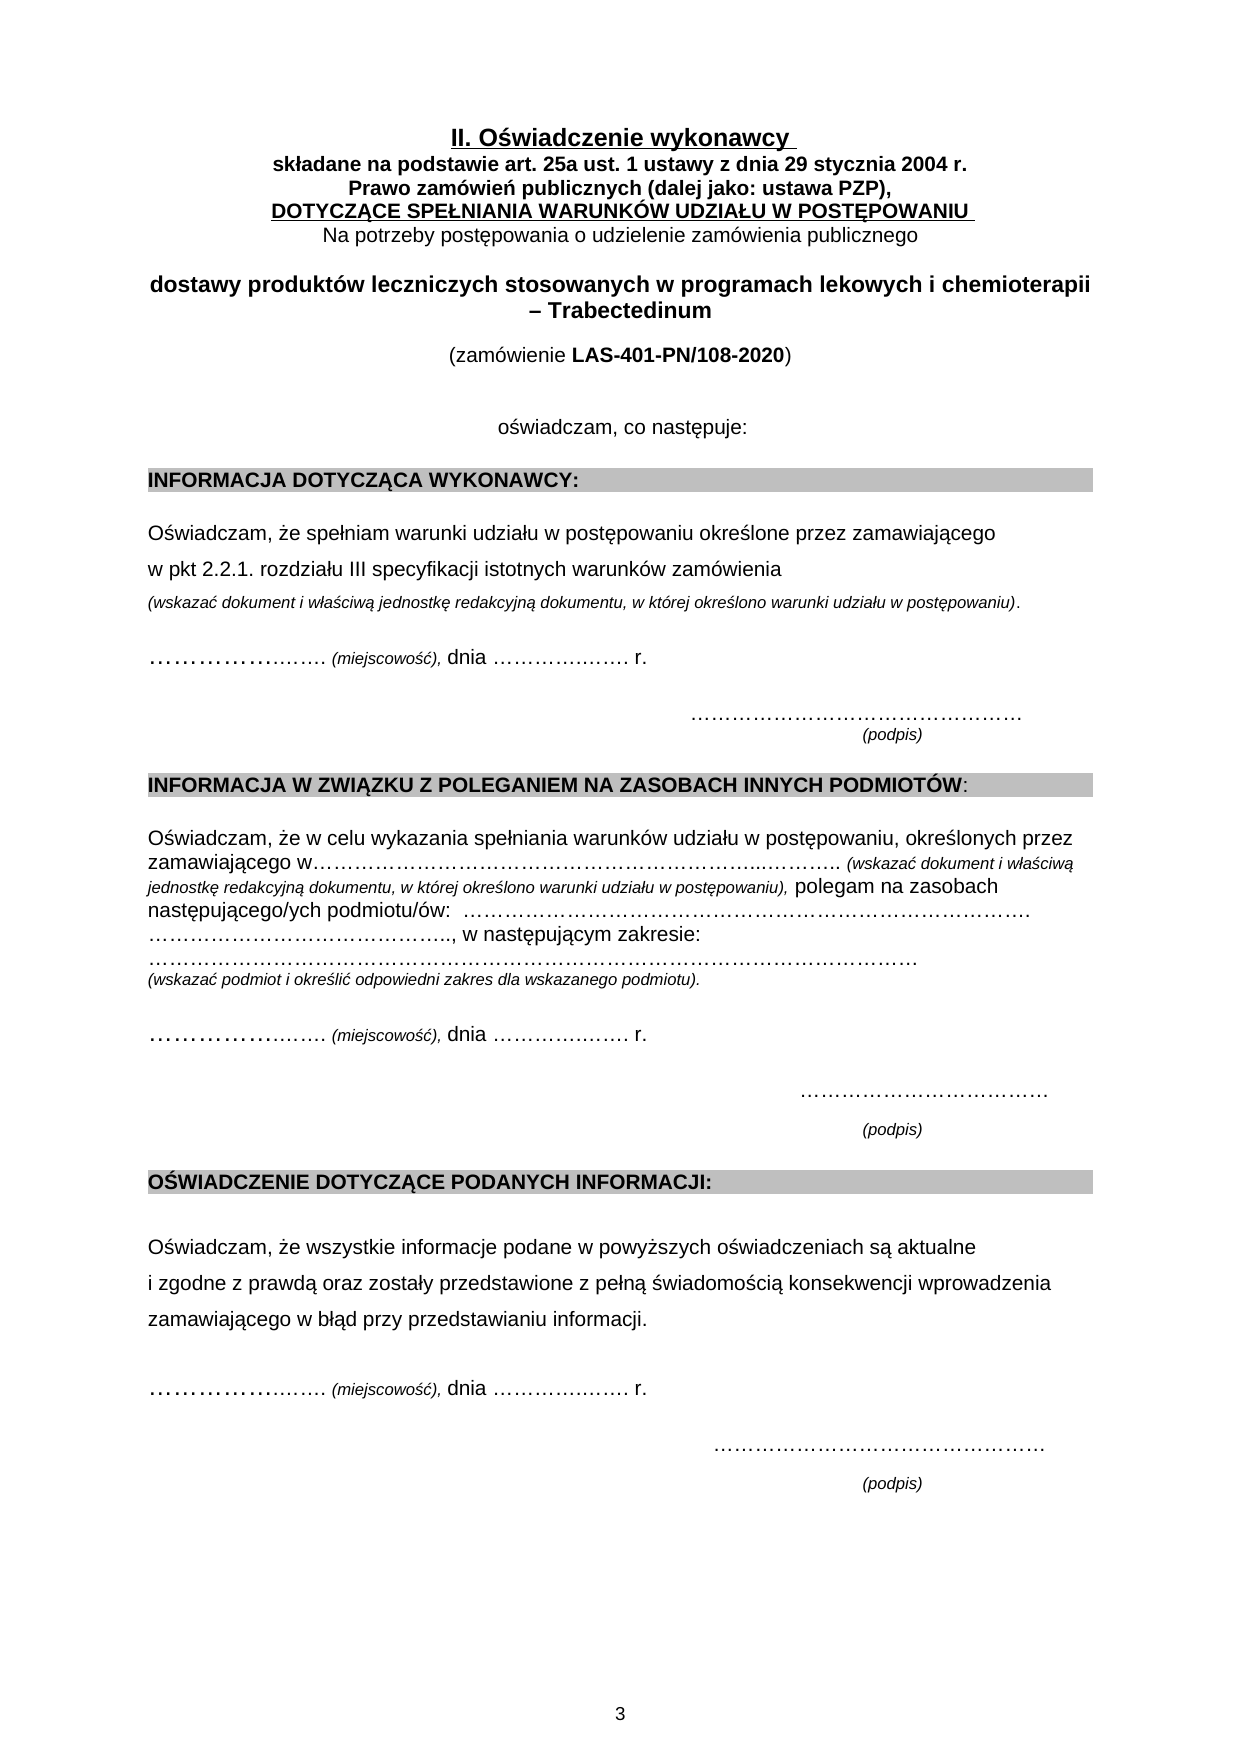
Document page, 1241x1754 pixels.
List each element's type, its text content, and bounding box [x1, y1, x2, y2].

text (podpis) [738, 724, 1093, 744]
text …………….……. (miejscowość), dnia ………….……. r. [148, 1372, 1093, 1401]
text (wskazać podmiot i określić odpowiedni zakres dla wskazanego podmiotu). [148, 969, 1093, 988]
text (zamówienie LAS-401-PN/108-2020) [148, 343, 1093, 367]
text ………………………………………… [148, 1432, 1093, 1456]
text w pkt 2.2.1. rozdziału III specyfikacji istotnych warunków zamówienia [148, 557, 1093, 581]
text II. Oświadczenie wykonawcy [148, 123, 1093, 151]
text INFORMACJA DOTYCZĄCA WYKONAWCY: [148, 468, 1093, 492]
text (podpis) [738, 1474, 1093, 1493]
text Prawo zamówień publicznych (dalej jako: ustawa PZP), [148, 175, 1093, 199]
text (wskazać dokument i właściwą jednostkę redakcyjną dokumentu, w której określono warunki udziału w postępowaniu). [148, 592, 1093, 612]
text oświadczam, co następuje: [148, 415, 1093, 439]
text ………………………………………… [148, 701, 1093, 724]
text DOTYCZĄCE SPEŁNIANIA WARUNKÓW UDZIAŁU W POSTĘPOWANIU [148, 199, 1093, 223]
text Na potrzeby postępowania o udzielenie zamówienia publicznego [148, 223, 1093, 247]
text Oświadczam, że wszystkie informacje podane w powyższych oświadczeniach są aktualne i zgodne z prawdą oraz zostały przedstawione z pełną świadomością konsekwencji wprowadzenia zamawiającego w błąd przy przedstawianiu informacji. [148, 1235, 1093, 1331]
text (podpis) [738, 1120, 1093, 1139]
text INFORMACJA W ZWIĄZKU Z POLEGANIEM NA ZASOBACH INNYCH PODMIOTÓW: [148, 773, 1093, 797]
text Oświadczam, że spełniam warunki udziału w postępowaniu określone przez zamawiającego [148, 521, 1093, 544]
text dostawy produktów leczniczych stosowanych w programach lekowych i chemioterapii – Trabectedinum [148, 247, 1093, 324]
text …………….……. (miejscowość), dnia ………….……. r. [148, 641, 1093, 669]
text ……………………………… [148, 1077, 1093, 1101]
text …………….……. (miejscowość), dnia ………….……. r. [148, 1018, 1093, 1046]
text Oświadczam, że w celu wykazania spełniania warunków udziału w postępowaniu, określonych przez zamawiającego w………………………………………………………...……….. (wskazać dokument i właściwą jednostkę redakcyjną dokumentu, w której określono warunki udziału w postępowaniu), polegam na zasobach następującego/ych podmiotu/ów: ……………………………………………………………………….…………………………………….., w następującym zakresie: ………………………………………………………………………………………………… [148, 826, 1093, 969]
text składane na podstawie art. 25a ust. 1 ustawy z dnia 29 stycznia 2004 r. [148, 151, 1093, 175]
text OŚWIADCZENIE DOTYCZĄCE PODANYCH INFORMACJI: [148, 1170, 1093, 1194]
